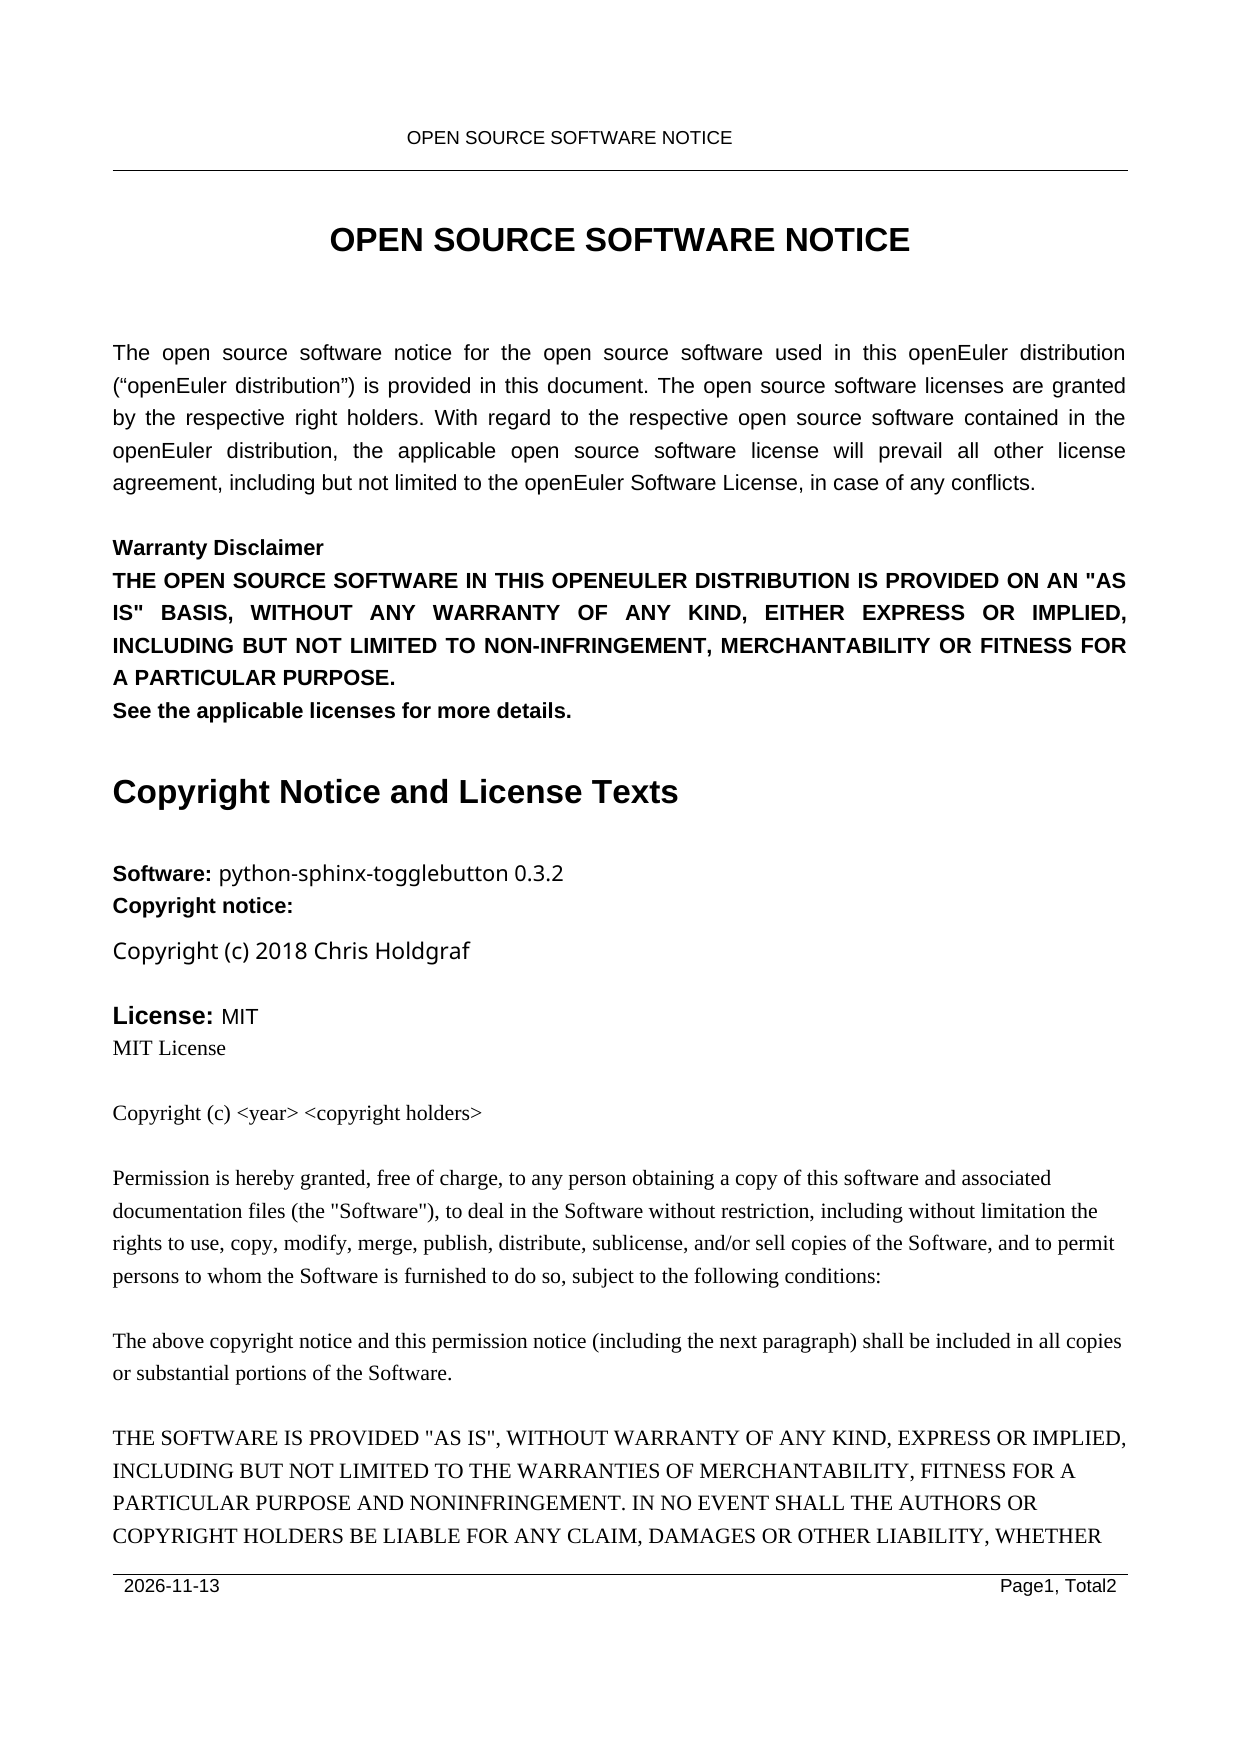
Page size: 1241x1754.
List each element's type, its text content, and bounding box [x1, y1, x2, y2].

text THE OPEN SOURCE SOFTWARE IN THIS OPENEULER DISTRIBUTION IS PROVIDED ON AN "AS IS" BASIS, WITHOUT ANY WARRANTY OF ANY KIND, EITHER EXPRESS OR IMPLIED, INCLUDING BUT NOT LIMITED TO NON-INFRINGEMENT, MERCHANTABILITY OR FITNESS FOR A PARTICULAR PURPOSE. See the applicable licenses for more details. [112, 564, 1128, 726]
text License: MIT [112, 999, 1128, 1031]
text OPEN SOURCE SOFTWARE NOTICE [112, 206, 1128, 271]
text Copyright notice: [112, 889, 1128, 921]
text Warranty Disclaimer [112, 531, 1128, 564]
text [112, 1031, 1128, 1551]
text Copyright Notice and License Texts [112, 759, 1128, 824]
text Copyright (c) 2018 Chris Holdgraf [112, 934, 1128, 999]
text The open source software notice for the open source software used in this openEuler distribution (“openEuler distribution”) is provided in this document. The open source software licenses are granted by the respective right holders. With regard to the respective open source software contained in the openEuler distribution, the applicable open source software license will prevail all other license agreement, including but not limited to the openEuler Software License, in case of any conflicts. [112, 336, 1128, 499]
title Software: python-sphinx-togglebutton 0.3.2 [112, 856, 1128, 889]
